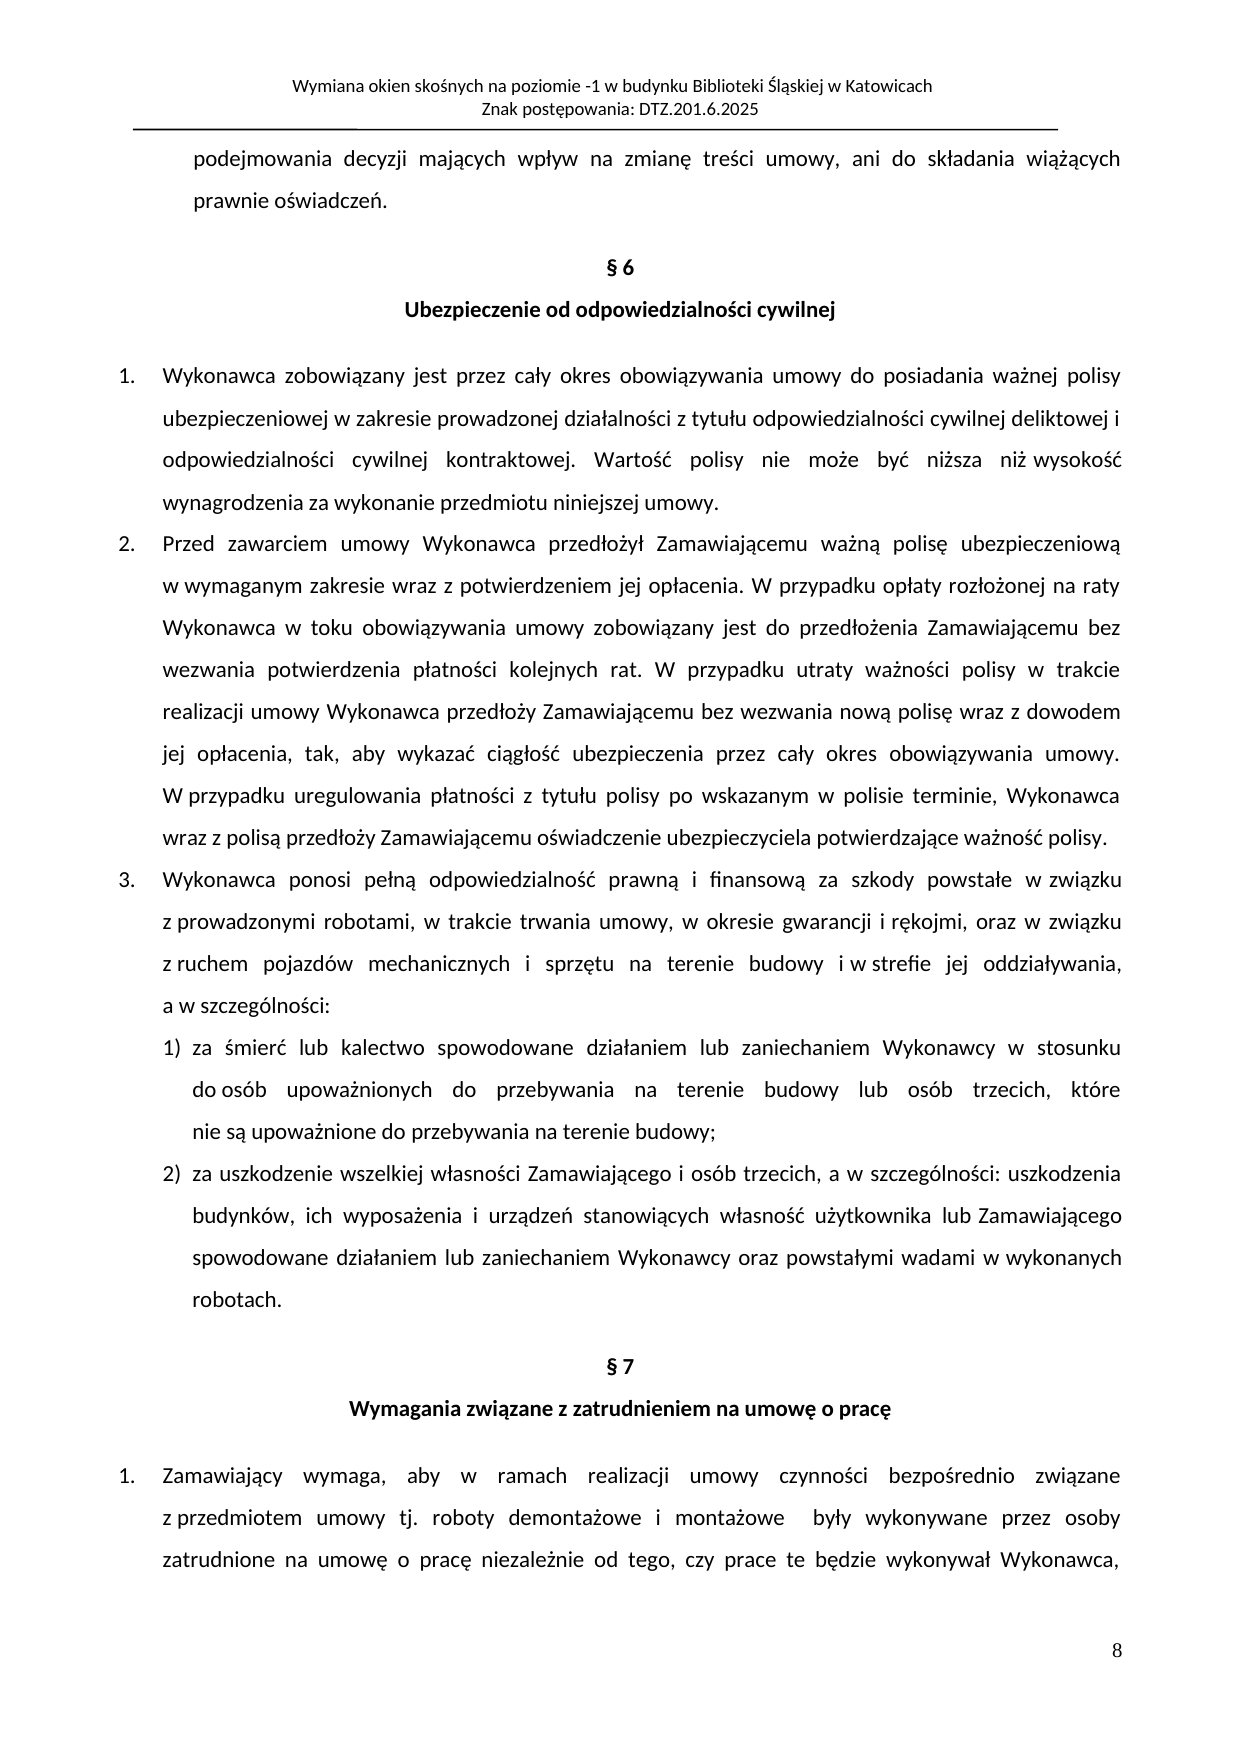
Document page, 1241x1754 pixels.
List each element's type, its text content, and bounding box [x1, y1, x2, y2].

list za uszkodzenie wszelkiej własności Zamawiającego i osób trzecich, a w szczególności: uszkodzenia budynków, ich wyposażenia i urządzeń stanowiących własność użytkownika lub Zamawiającego spowodowane działaniem lub zaniechaniem Wykonawcy oraz powstałymi wadami w wykonanych robotach. [162, 1159, 1122, 1313]
title Ubezpieczenie od odpowiedzialności cywilnej [118, 295, 1122, 323]
list Przed zawarciem umowy Wykonawca przedłożył Zamawiającemu ważną polisę ubezpieczeniową w wymaganym zakresie wraz z potwierdzeniem jej opłacenia. W przypadku opłaty rozłożonej na raty Wykonawca w toku obowiązywania umowy zobowiązany jest do przedłożenia Zamawiającemu bez wezwania potwierdzenia płatności kolejnych rat. W przypadku utraty ważności polisy w trakcie realizacji umowy Wykonawca przedłoży Zamawiającemu bez wezwania nową polisę wraz z dowodem jej opłacenia, tak, aby wykazać ciągłość ubezpieczenia przez cały okres obowiązywania umowy. W przypadku uregulowania płatności z tytułu polisy po wskazanym w polisie terminie, Wykonawca wraz z polisą przedłoży Zamawiającemu oświadczenie ubezpieczyciela potwierdzające ważność polisy. [118, 529, 1122, 851]
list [118, 1461, 1122, 1573]
title § 6 [118, 253, 1122, 281]
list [156, 144, 1122, 214]
list Wykonawca ponosi pełną odpowiedzialność prawną i finansową za szkody powstałe w związku z prowadzonymi robotami, w trakcie trwania umowy, w okresie gwarancji i rękojmi, oraz w związku z ruchem pojazdów mechanicznych i sprzętu na terenie budowy i w strefie jej oddziaływania, a w szczególności: [118, 865, 1122, 1019]
title § 7 [118, 1352, 1122, 1380]
list Wykonawca zobowiązany jest przez cały okres obowiązywania umowy do posiadania ważnej polisy ubezpieczeniowej w zakresie prowadzonej działalności z tytułu odpowiedzialności cywilnej deliktowej i odpowiedzialności cywilnej kontraktowej. Wartość polisy nie może być niższa niż wysokość wynagrodzenia za wykonanie przedmiotu niniejszej umowy. [118, 362, 1122, 516]
title Wymagania związane z zatrudnieniem na umowę o pracę [118, 1394, 1122, 1422]
list za śmierć lub kalectwo spowodowane działaniem lub zaniechaniem Wykonawcy w stosunku do osób upoważnionych do przebywania na terenie budowy lub osób trzecich, które nie są upoważnione do przebywania na terenie budowy; [162, 1033, 1122, 1145]
